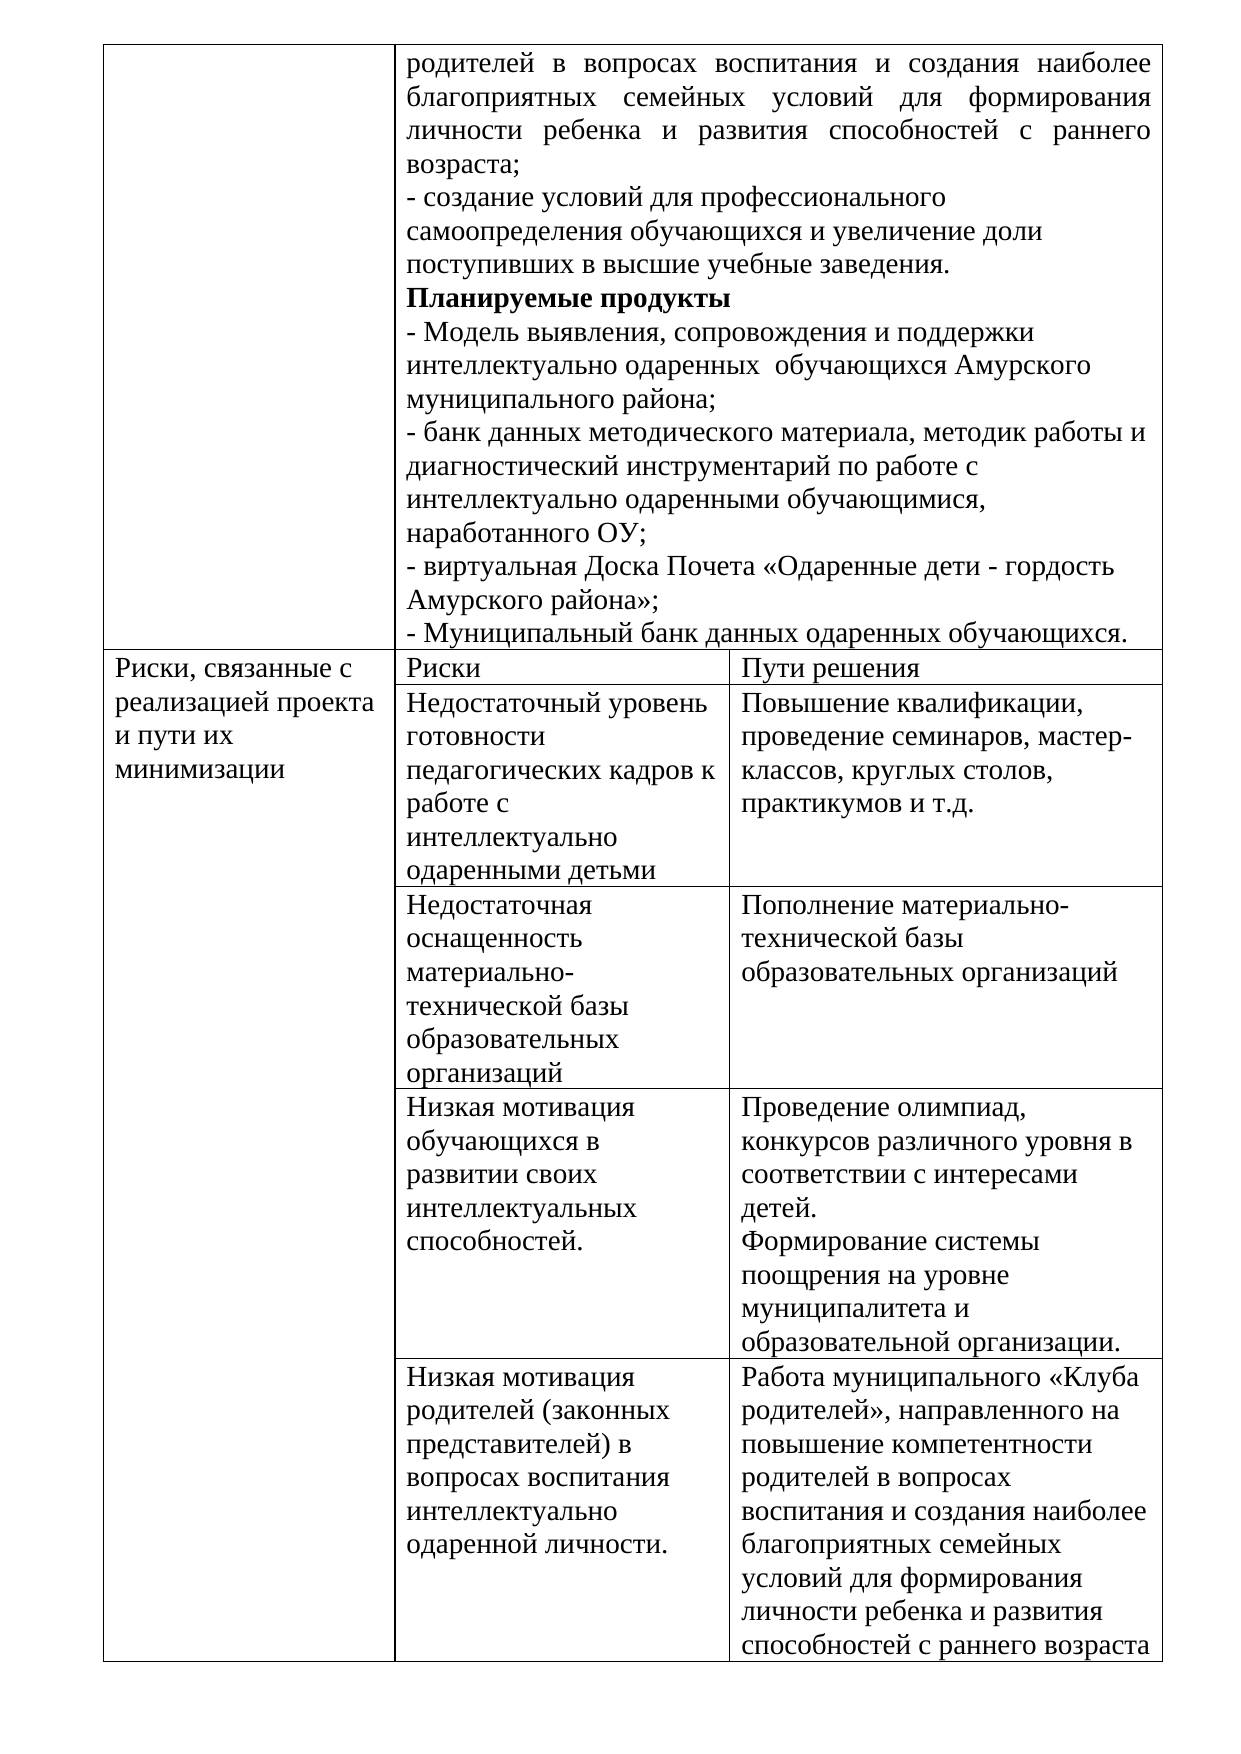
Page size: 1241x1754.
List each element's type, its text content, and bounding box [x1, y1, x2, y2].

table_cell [396, 45, 1162, 649]
table_cell Низкая мотивация родителей (законных представителей) в вопросах воспитания интеллектуально одаренной личности. [396, 1359, 729, 1661]
table_cell Работа муниципального «Клуба родителей», направленного на повышение компетентности родителей в вопросах воспитания и создания наиболее благоприятных семейных условий для формирования личности ребенка и развития способностей с раннего возраста [730, 1359, 1162, 1661]
table_cell Риски, связанные с реализацией проекта и пути их минимизации [104, 650, 394, 1661]
table_cell Пополнение материально-технической базы образовательных организаций [730, 887, 1162, 1088]
table_cell Пути решения [730, 650, 1162, 684]
table_cell Повышение квалификации, проведение семинаров, мастер-классов, круглых столов, практикумов и т.д. [730, 685, 1162, 886]
table_cell Недостаточная оснащенность материально-технической базы образовательных организаций [396, 887, 729, 1088]
table_cell Проведение олимпиад, конкурсов различного уровня в соответствии с интересами детей. Формирование системы поощрения на уровне муниципалитета и образовательной организации. [730, 1089, 1162, 1358]
table_cell Недостаточный уровень готовности педагогических кадров к работе с интеллектуально одаренными детьми [396, 685, 729, 886]
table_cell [104, 45, 394, 649]
table_cell Риски [396, 650, 729, 684]
table_cell Низкая мотивация обучающихся в развитии своих интеллектуальных способностей. [396, 1089, 729, 1358]
